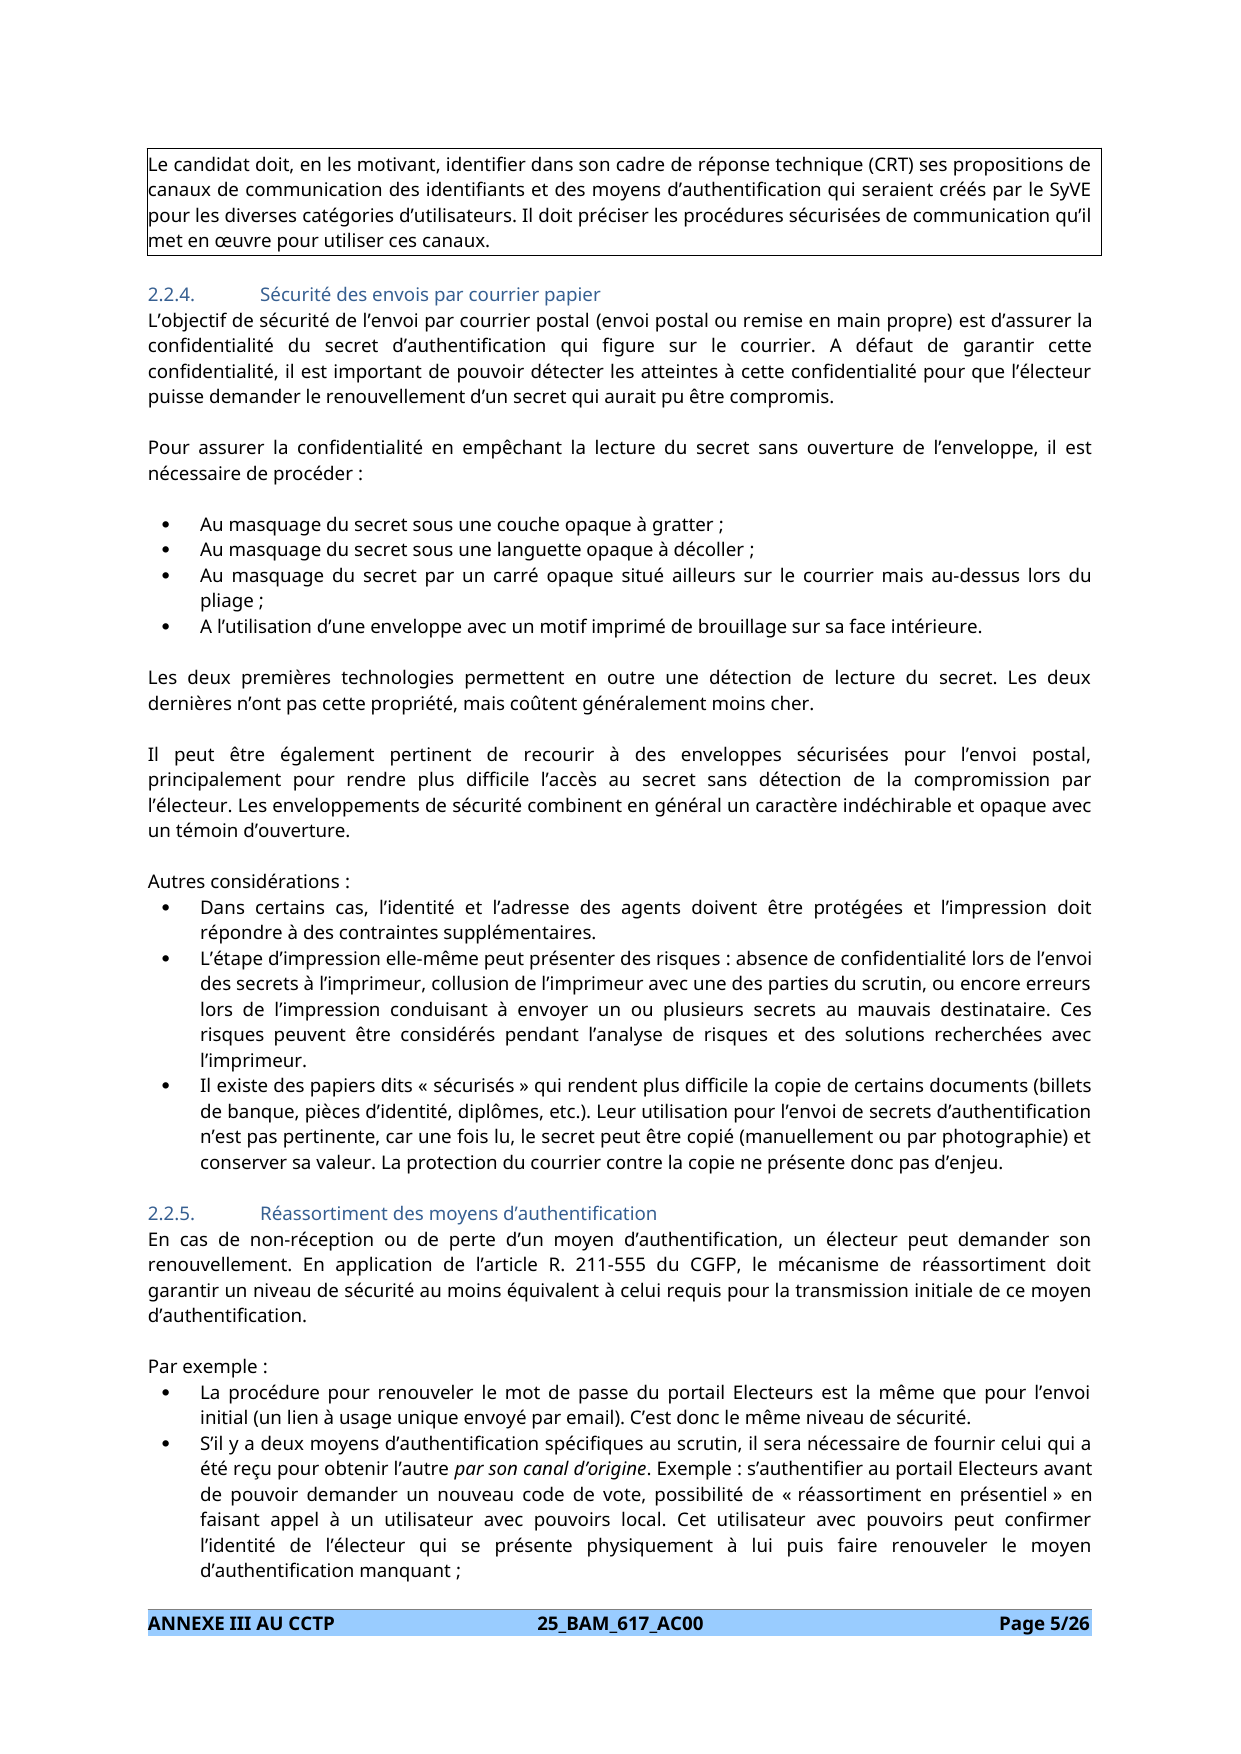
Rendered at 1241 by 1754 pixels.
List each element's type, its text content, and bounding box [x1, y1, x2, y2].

text Les deux premières technologies permettent en outre une détection de lecture du secret. Les deux dernières n’ont pas cette propriété, mais coûtent généralement moins cher. [148, 664, 1092, 715]
text En cas de non-réception ou de perte d’un moyen d’authentification, un électeur peut demander son renouvellement. En application de l’article R. 211-555 du CGFP, le mécanisme de réassortiment doit garantir un niveau de sécurité au moins équivalent à celui requis pour la transmission initiale de ce moyen d’authentification. [148, 1226, 1092, 1328]
text Il peut être également pertinent de recourir à des enveloppes sécurisées pour l’envoi postal, principalement pour rendre plus difficile l’accès au secret sans détection de la compromission par l’électeur. Les enveloppements de sécurité combinent en général un caractère indéchirable et opaque avec un témoin d’ouverture. [148, 741, 1092, 843]
text Le candidat doit, en les motivant, identifier dans son cadre de réponse technique (CRT) ses propositions de canaux de communication des identifiants et des moyens d’authentification qui seraient créés par le SyVE pour les diverses catégories d’utilisateurs. Il doit préciser les procédures sécurisées de communication qu’il met en œuvre pour utiliser ces canaux. [148, 149, 1101, 255]
list A l’utilisation d’une enveloppe avec un motif imprimé de brouillage sur sa face intérieure. [162, 613, 1092, 639]
list Au masquage du secret sous une languette opaque à décoller ; [162, 537, 1092, 562]
list Il existe des papiers dits « sécurisés » qui rendent plus difficile la copie de certains documents (billets de banque, pièces d’identité, diplômes, etc.). Leur utilisation pour l’envoi de secrets d’authentification n’est pas pertinente, car une fois lu, le secret peut être copié (manuellement ou par photographie) et conserver sa valeur. La protection du courrier contre la copie ne présente donc pas d’enjeu. [162, 1073, 1092, 1175]
list S’il y a deux moyens d’authentification spécifiques au scrutin, il sera nécessaire de fournir celui qui a été reçu pour obtenir l’autre par son canal d’origine. Exemple : s’authentifier au portail Electeurs avant de pouvoir demander un nouveau code de vote, possibilité de « réassortiment en présentiel » en faisant appel à un utilisateur avec pouvoirs local. Cet utilisateur avec pouvoirs peut confirmer l’identité de l’électeur qui se présente physiquement à lui puis faire renouveler le moyen d’authentification manquant ; [162, 1430, 1092, 1583]
text Pour assurer la confidentialité en empêchant la lecture du secret sans ouverture de l’enveloppe, il est nécessaire de procéder : [148, 435, 1092, 486]
list L’étape d’impression elle-même peut présenter des risques : absence de confidentialité lors de l’envoi des secrets à l’imprimeur, collusion de l’imprimeur avec une des parties du scrutin, ou encore erreurs lors de l’impression conduisant à envoyer un ou plusieurs secrets au mauvais destinataire. Ces risques peuvent être considérés pendant l’analyse de risques et des solutions recherchées avec l’imprimeur. [162, 945, 1092, 1073]
list La procédure pour renouveler le mot de passe du portail Electeurs est la même que pour l’envoi initial (un lien à usage unique envoyé par email). C’est donc le même niveau de sécurité. [162, 1379, 1092, 1430]
text Par exemple : [148, 1353, 1092, 1379]
list Dans certains cas, l’identité et l’adresse des agents doivent être protégées et l’impression doit répondre à des contraintes supplémentaires. [162, 894, 1092, 945]
text L’objectif de sécurité de l’envoi par courrier postal (envoi postal ou remise en main propre) est d’assurer la confidentialité du secret d’authentification qui figure sur le courrier. A défaut de garantir cette confidentialité, il est important de pouvoir détecter les atteintes à cette confidentialité pour que l’électeur puisse demander le renouvellement d’un secret qui aurait pu être compromis. [148, 307, 1092, 409]
list Au masquage du secret par un carré opaque situé ailleurs sur le courrier mais au-dessus lors du pliage ; [162, 562, 1092, 613]
text Autres considérations : [148, 868, 1092, 894]
list Au masquage du secret sous une couche opaque à gratter ; [162, 511, 1092, 537]
subtitle Sécurité des envois par courrier papier [148, 282, 1092, 307]
subtitle Réassortiment des moyens d’authentification [148, 1200, 1092, 1226]
